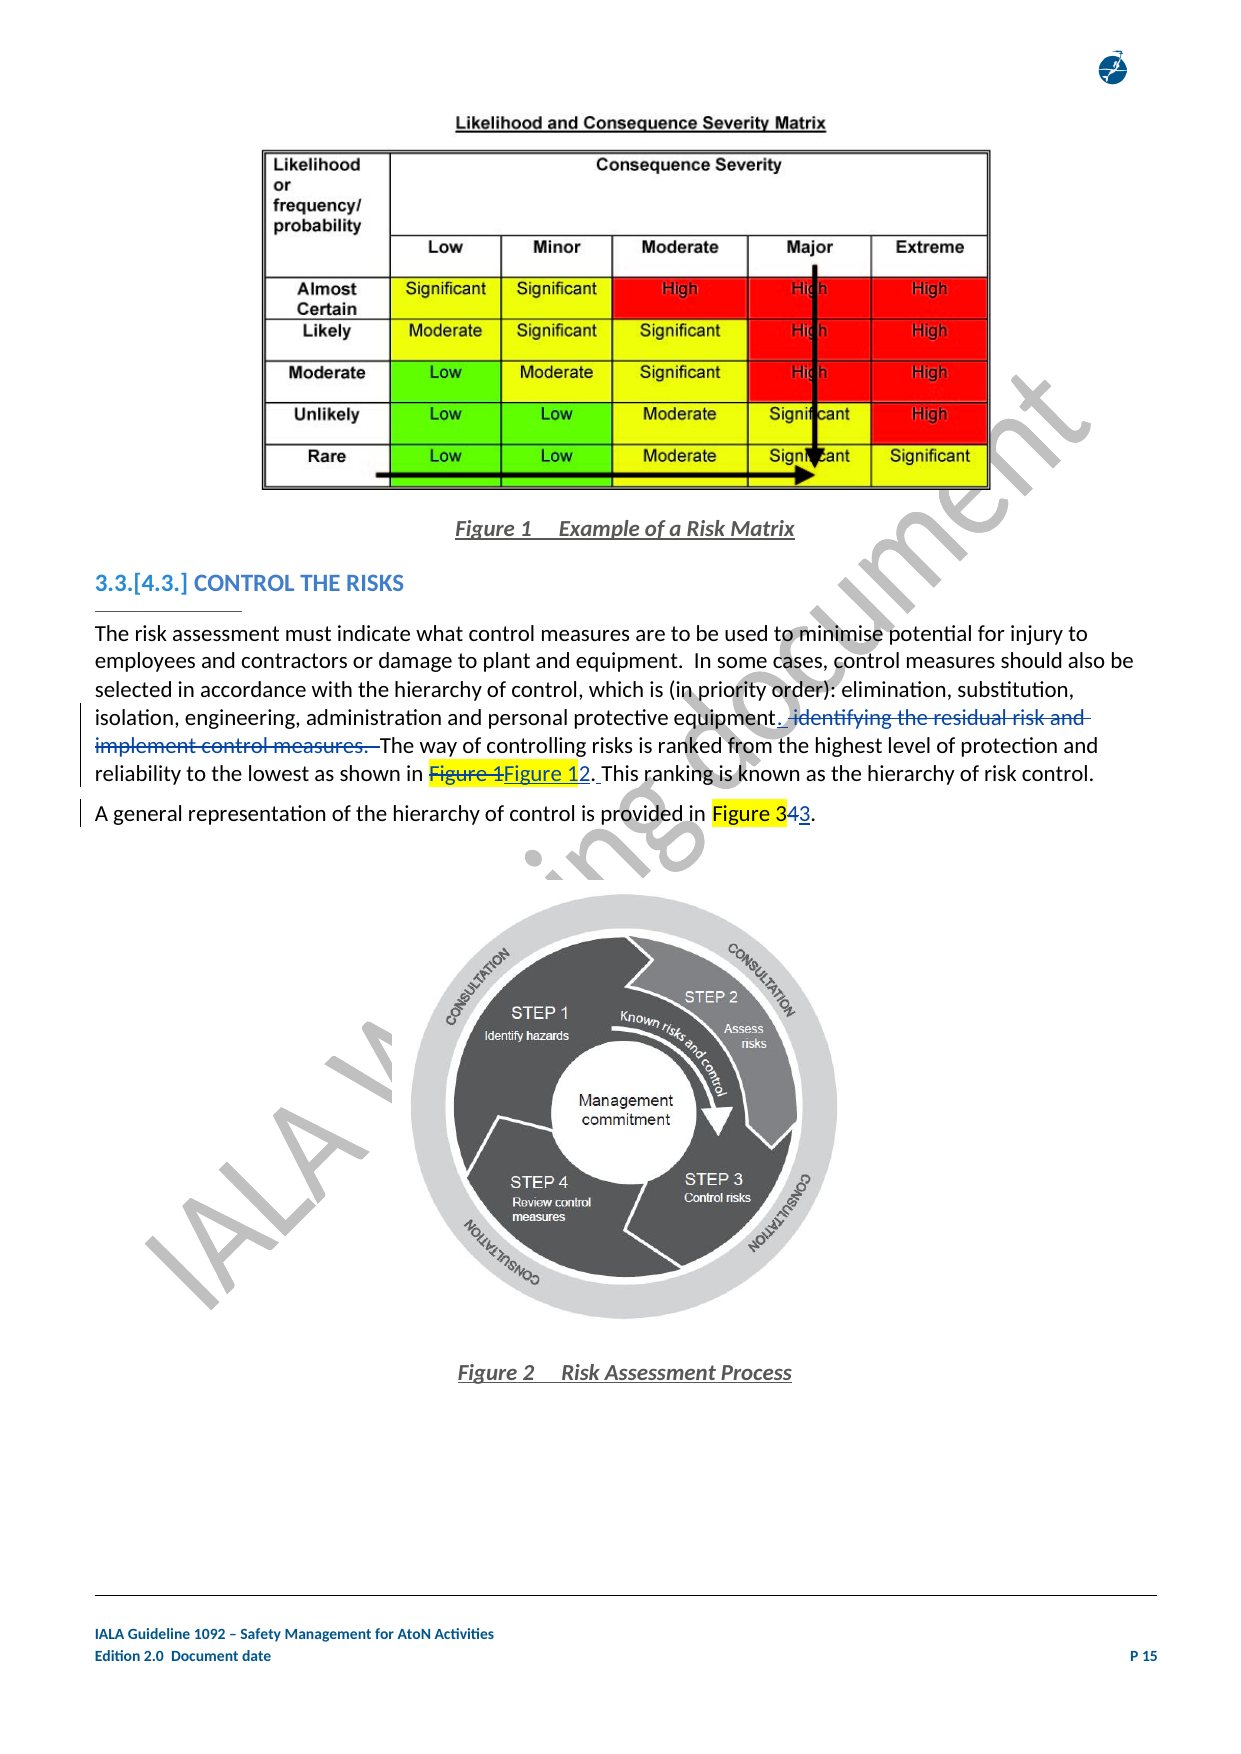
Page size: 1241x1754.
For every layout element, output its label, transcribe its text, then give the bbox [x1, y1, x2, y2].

text A general representation of the hierarchy of control is provided in Figure . [787, 799, 1157, 827]
picture [261, 113, 991, 490]
text The risk assessment must indicate what control measures are to be used to minimise potential for injury to employees and contractors or damage to plant and equipment. In some cases, control measures should also be selected in accordance with the hierarchy of control, which is (in priority order): elimination, substitution, isolation, engineering, administration and personal protective equipmentThe way of controlling risks is ranked from the highest level of protection and reliability to the lowest as shown in .This ranking is known as the hierarchy of risk control. [94, 619, 1157, 787]
text Risk Assessment Process [94, 1358, 1157, 1386]
picture [392, 880, 860, 1333]
picture [1067, 0, 1186, 119]
text Example of a Risk Matrix [94, 514, 1157, 542]
text A general representation of the hierarchy of control is provided in Figure . [94, 799, 712, 827]
subtitle Control the risks [94, 567, 1157, 598]
